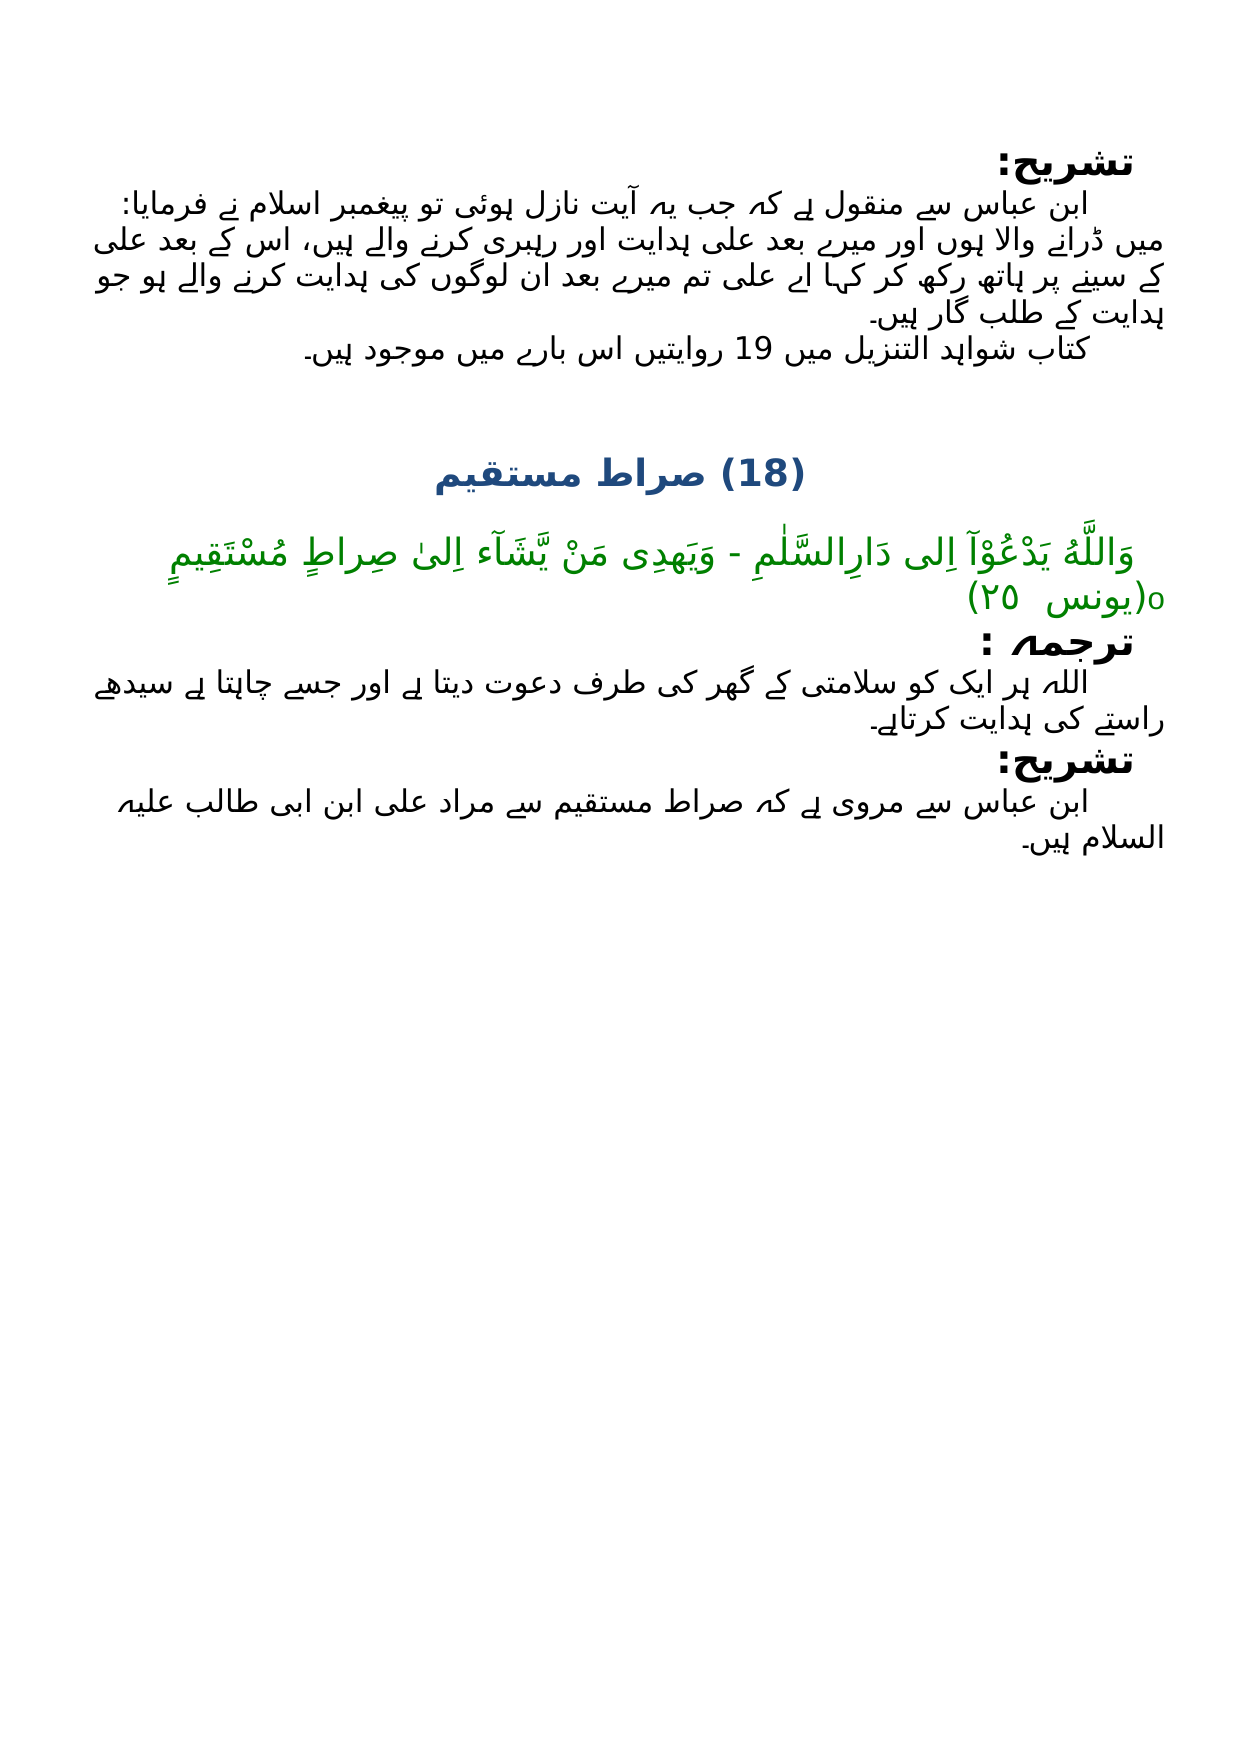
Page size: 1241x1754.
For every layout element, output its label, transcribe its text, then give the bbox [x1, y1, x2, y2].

text کتاب شواہد التنزیل میں 19 روایتیں اس بارے میں موجود ہیں۔ [75, 331, 1165, 367]
text تشریح: [75, 737, 1165, 783]
text وَاللَّهُ یَدْعُوْآ اِلی دَارِالسَّلٰمِ - وَیَهدِی مَنْ یَّشَآء اِلیٰ صِراطٍ مُسْتَقِیمٍo(یونس ٢٥) [75, 531, 1165, 618]
text ابن عباس سے منقول ہے کہ جب یہ آیت نازل ہوئی تو پیغمبر اسلام نے فرمایا: میں ڈرانے والا ہوں اور میرے بعد علی ہدایت اور رہبری کرنے والے ہیں، اس کے بعد علی کے سینے پر ہاتھ رکھ کر کہا اے علی تم میرے بعد ان لوگوں کی ہدایت کرنے والے ہو جو ہدایت کے طلب گار ہیں۔ [75, 185, 1165, 331]
subtitle (18) صراط مستقیم [75, 451, 1165, 495]
text ترجمہ : [75, 618, 1165, 664]
text تشریح: [75, 139, 1165, 185]
text ابن عباس سے مروی ہے کہ صراط مستقیم سے مراد علی ابن ابی طالب علیہ السلام ہیں۔ [75, 783, 1165, 856]
text اللہ ہر ایک کو سلامتی کے گھر کی طرف دعوت دیتا ہے اور جسے چاہتا ہے سیدھے راستے کی ہدایت کرتاہے۔ [75, 664, 1165, 737]
